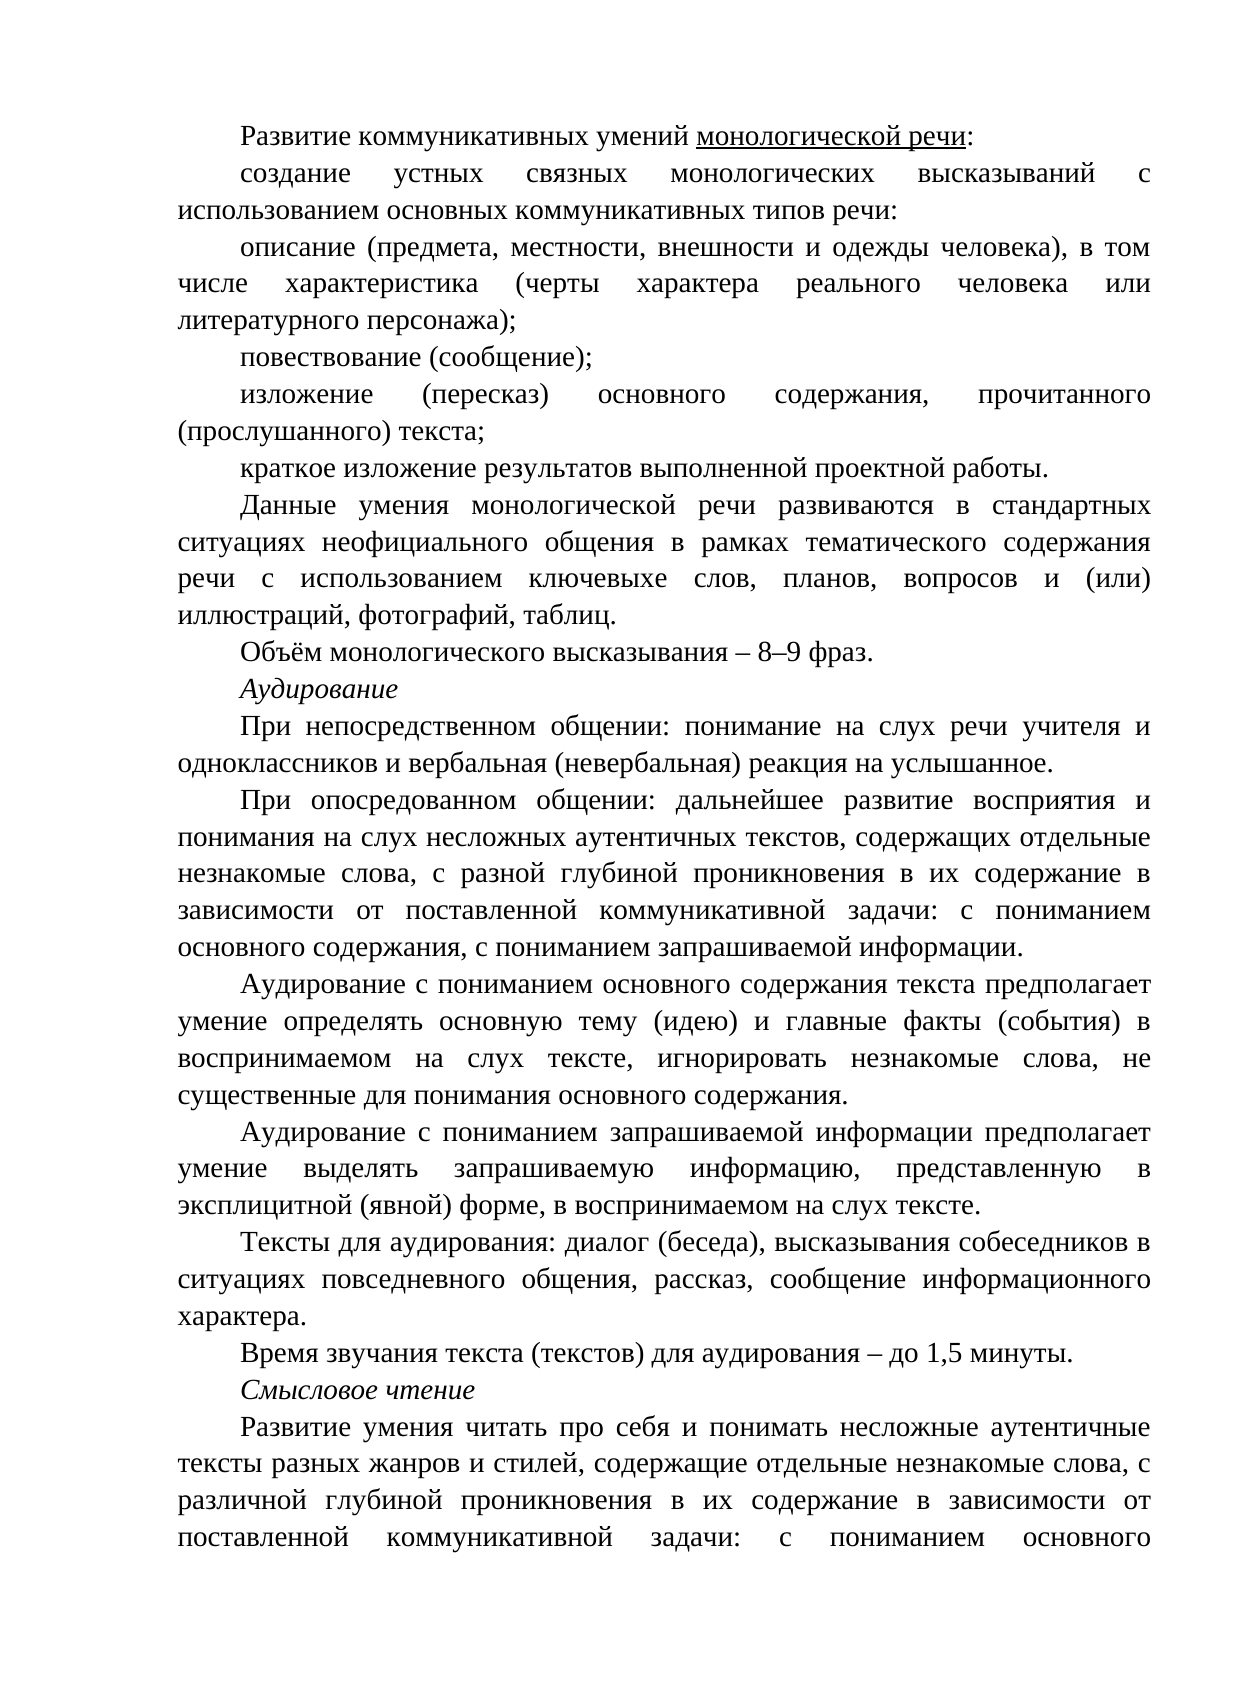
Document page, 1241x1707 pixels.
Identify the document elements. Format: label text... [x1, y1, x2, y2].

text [177, 1409, 1152, 1553]
text изложение (пересказ) основного содержания, прочитанного (прослушанного) текста; [177, 376, 1152, 447]
text краткое изложение результатов выполненной проектной работы. [177, 450, 1152, 483]
text повествование (сообщение); [177, 339, 1152, 373]
text При непосредственном общении: понимание на слух речи учителя и одноклассников и вербальная (невербальная) реакция на услышанное. [177, 708, 1152, 778]
text Объём монологического высказывания – 8–9 фраз. [177, 634, 1152, 668]
text При опосредованном общении: дальнейшее развитие восприятия и понимания на слух несложных аутентичных текстов, содержащих отдельные незнакомые слова, с разной глубиной проникновения в их содержание в зависимости от поставленной коммуникативной задачи: с пониманием основного содержания, с пониманием запрашиваемой информации. [177, 782, 1152, 963]
text Смысловое чтение [177, 1372, 1152, 1405]
text Аудирование [177, 671, 1152, 705]
text описание (предмета, местности, внешности и одежды человека), в том числе характеристика (черты характера реального человека или литературного персонажа); [177, 229, 1152, 336]
text Тексты для аудирования: диалог (беседа), высказывания собеседников в ситуациях повседневного общения, рассказ, сообщение информационного характера. [177, 1224, 1152, 1332]
text Время звучания текста (текстов) для аудирования – до 1,5 минуты. [177, 1335, 1152, 1368]
text Данные умения монологической речи развиваются в стандартных ситуациях неофициального общения в рамках тематического содержания речи с использованием ключевыхе слов, планов, вопросов и (или) иллюстраций, фотографий, таблиц. [177, 487, 1152, 631]
text Аудирование с пониманием основного содержания текста предполагает умение определять основную тему (идею) и главные факты (события) в воспринимаемом на слух тексте, игнорировать незнакомые слова, не существенные для понимания основного содержания. [177, 966, 1152, 1110]
text создание устных связных монологических высказываний с использованием основных коммуникативных типов речи: [177, 155, 1152, 225]
text Аудирование с пониманием запрашиваемой информации предполагает умение выделять запрашиваемую информацию, представленную в эксплицитной (явной) форме, в воспринимаемом на слух тексте. [177, 1114, 1152, 1221]
text Развитие коммуникативных умений монологической речи: [177, 118, 1152, 152]
